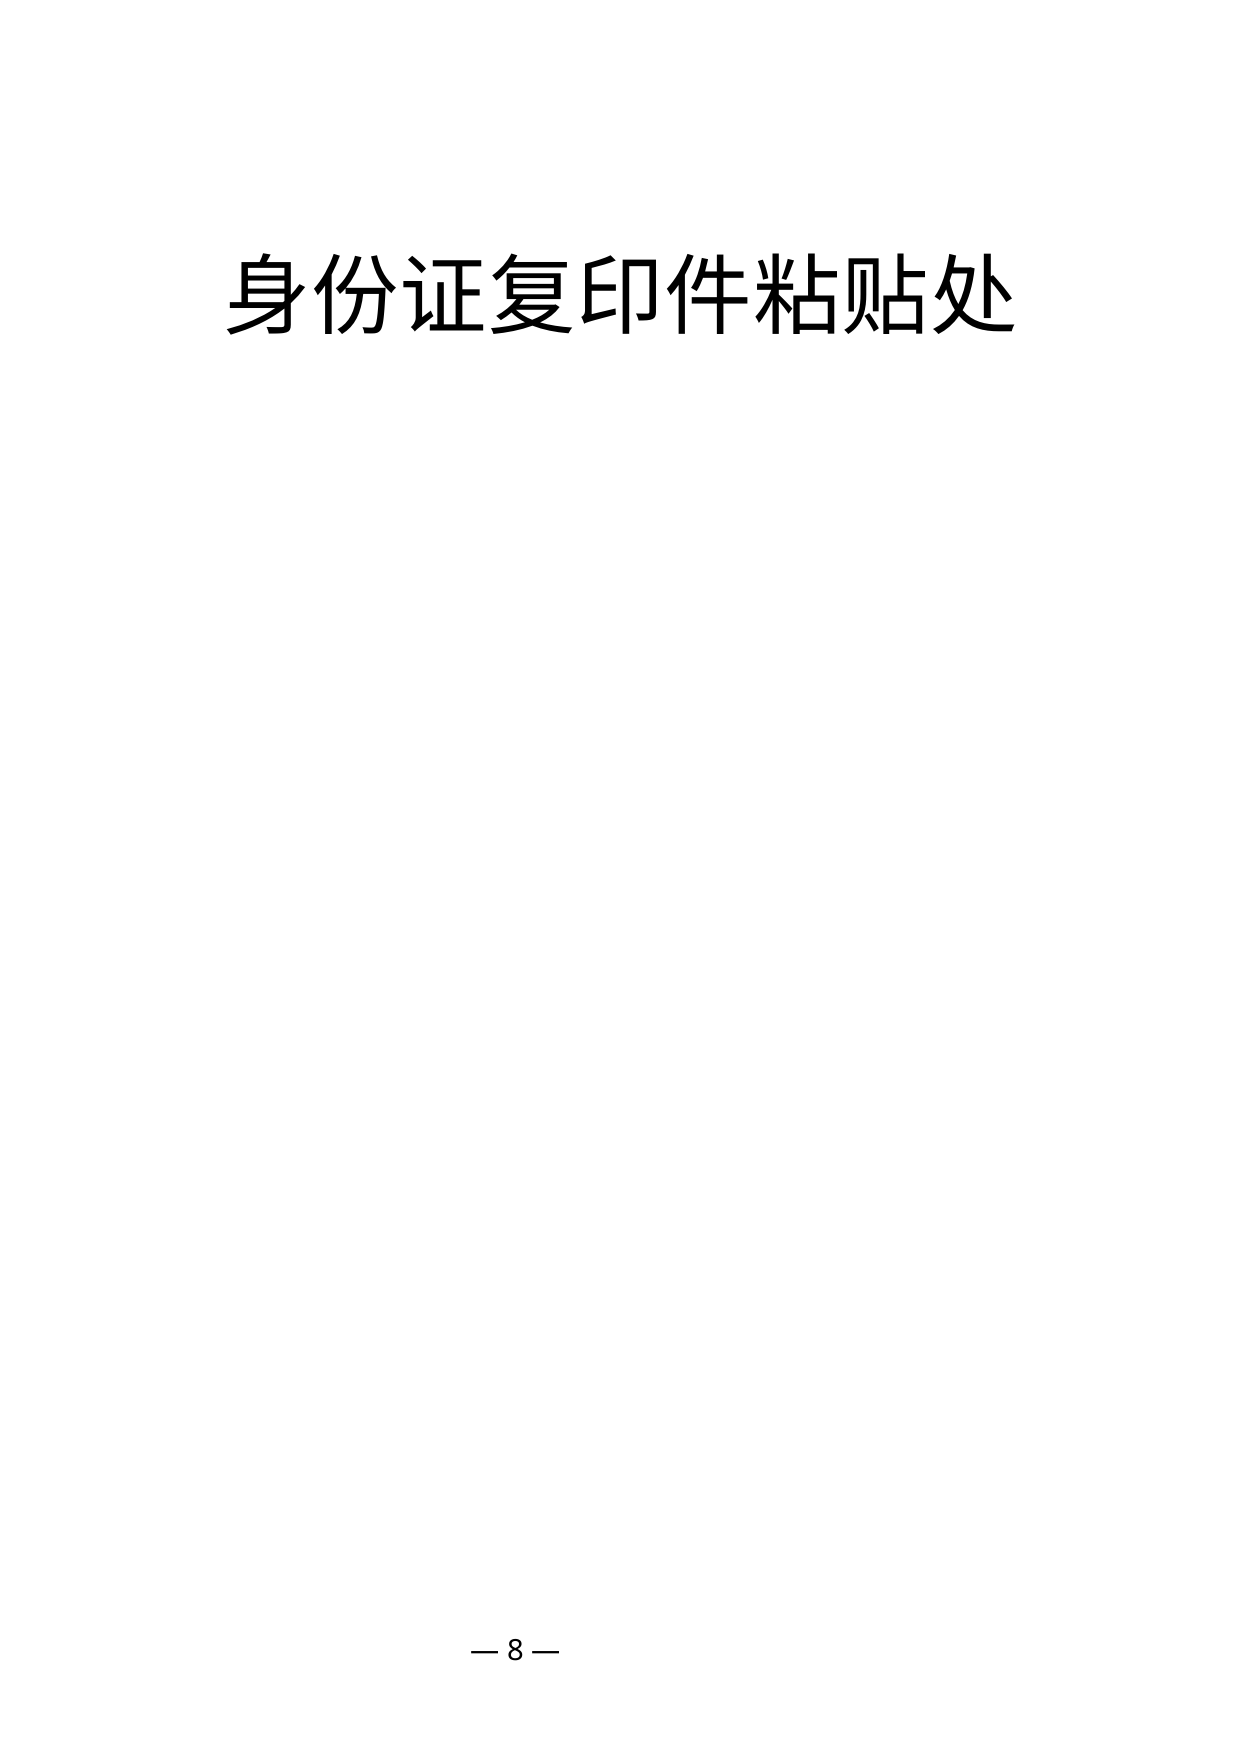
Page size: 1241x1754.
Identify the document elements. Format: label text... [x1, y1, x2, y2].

text 身份证复印件粘贴处 [159, 224, 1081, 354]
